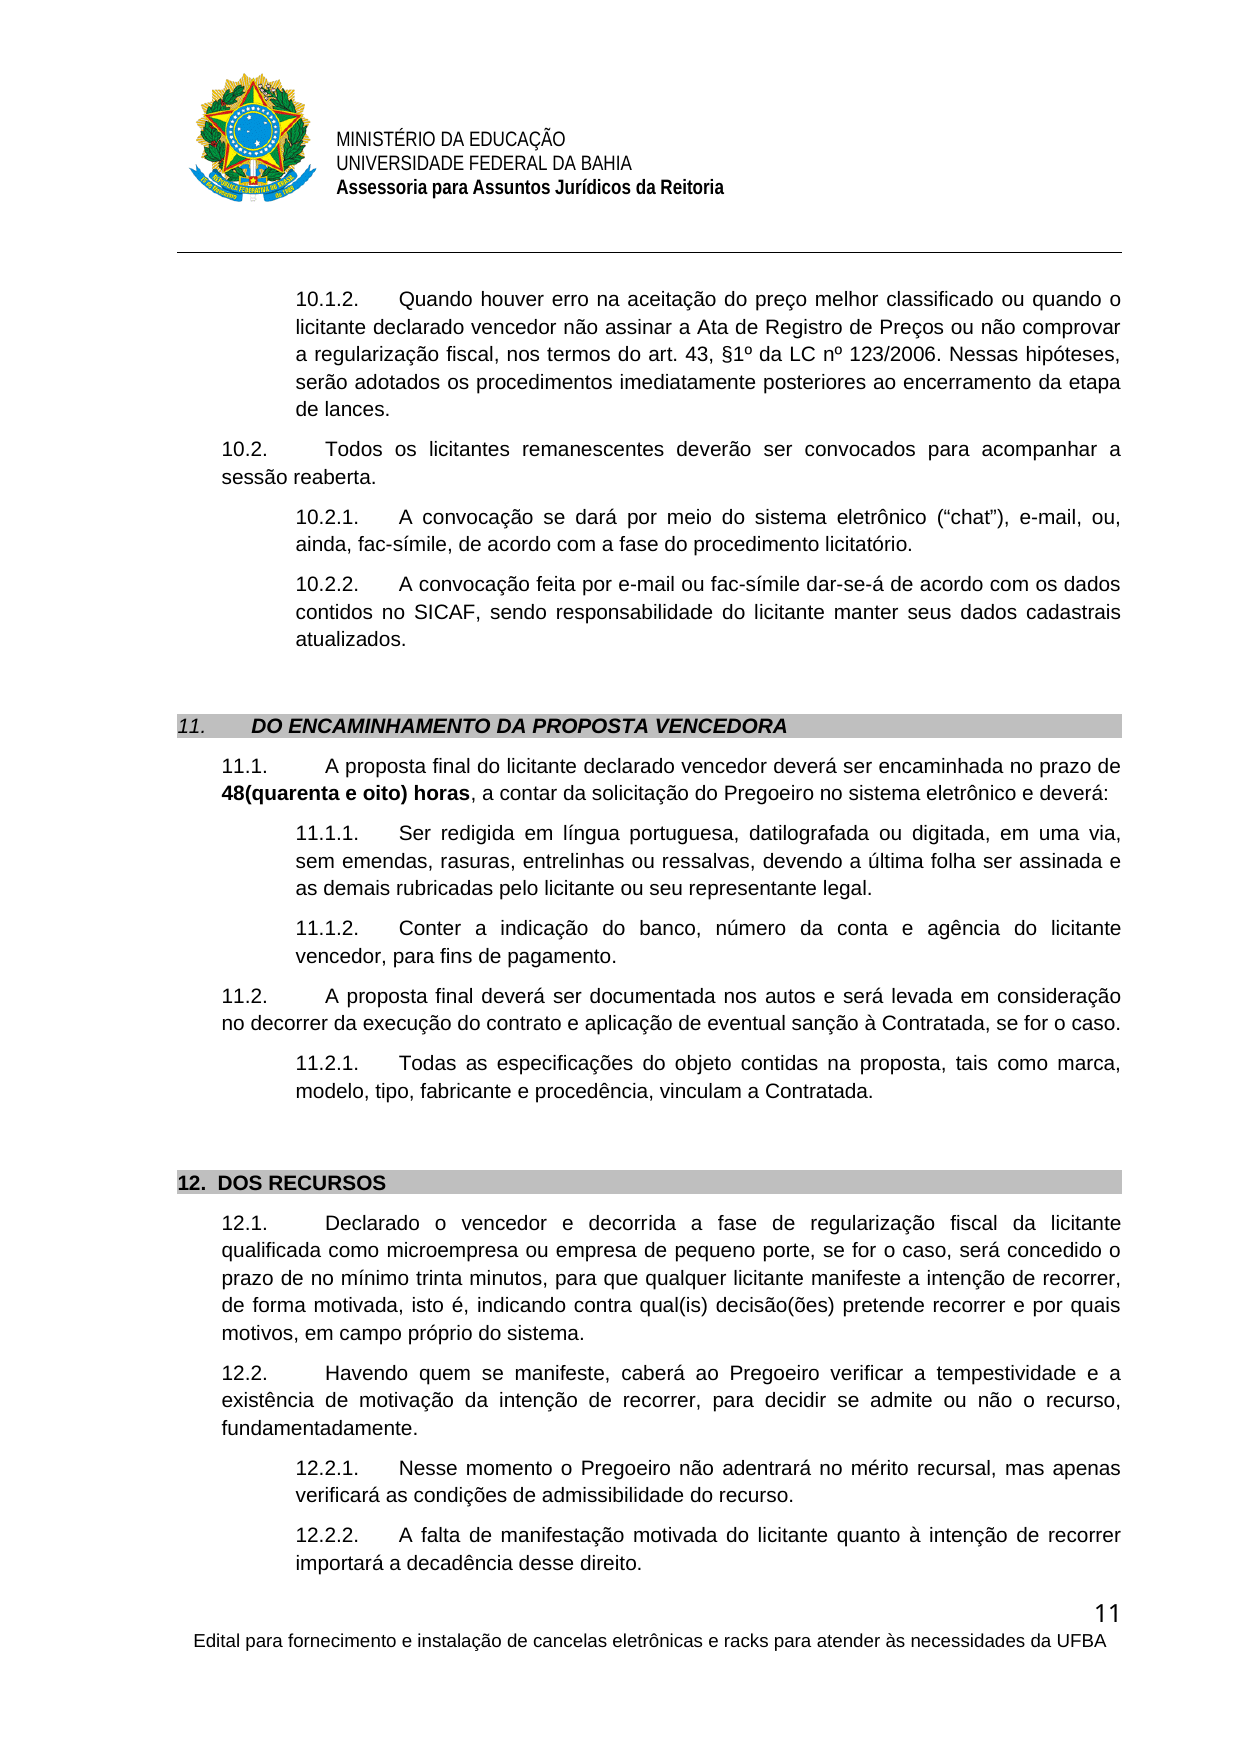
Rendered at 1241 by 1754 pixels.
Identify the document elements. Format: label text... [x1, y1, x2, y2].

list DO ENCAMINHAMENTO DA PROPOSTA VENCEDORA [177, 714, 1122, 738]
list A convocação se dará por meio do sistema eletrônico (“chat”), e-mail, ou, ainda, fac-símile, de acordo com a fase do procedimento licitatório. [295, 505, 1122, 556]
list Nesse momento o Pregoeiro não adentrará no mérito recursal, mas apenas verificará as condições de admissibilidade do recurso. [295, 1455, 1122, 1507]
list A proposta final do licitante declarado vencedor deverá ser encaminhada no prazo de 48(quarenta e oito) horas, a contar da solicitação do Pregoeiro no sistema eletrônico e deverá: [221, 754, 1122, 805]
list Todos os licitantes remanescentes deverão ser convocados para acompanhar a sessão reaberta. [221, 437, 1122, 489]
list Conter a indicação do banco, número da conta e agência do licitante vencedor, para fins de pagamento. [295, 916, 1122, 968]
picture [188, 73, 317, 202]
list A convocação feita por e-mail ou fac-símile dar-se-á de acordo com os dados contidos no SICAF, sendo responsabilidade do licitante manter seus dados cadastrais atualizados. [295, 572, 1122, 651]
list Ser redigida em língua portuguesa, datilografada ou digitada, em uma via, sem emendas, rasuras, entrelinhas ou ressalvas, devendo a última folha ser assinada e as demais rubricadas pelo licitante ou seu representante legal. [295, 821, 1122, 900]
list A falta de manifestação motivada do licitante quanto à intenção de recorrer importará a decadência desse direito. [295, 1523, 1122, 1574]
list Quando houver erro na aceitação do preço melhor classificado ou quando o licitante declarado vencedor não assinar a Ata de Registro de Preços ou não comprovar a regularização fiscal, nos termos do art. 43, §1º da LC nº 123/2006. Nessas hipóteses, serão adotados os procedimentos imediatamente posteriores ao encerramento da etapa de lances. [295, 287, 1122, 421]
list Declarado o vencedor e decorrida a fase de regularização fiscal da licitante qualificada como microempresa ou empresa de pequeno porte, se for o caso, será concedido o prazo de no mínimo trinta minutos, para que qualquer licitante manifeste a intenção de recorrer, de forma motivada, isto é, indicando contra qual(is) decisão(ões) pretende recorrer e por quais motivos, em campo próprio do sistema. [221, 1210, 1122, 1344]
list Havendo quem se manifeste, caberá ao Pregoeiro verificar a tempestividade e a existência de motivação da intenção de recorrer, para decidir se admite ou não o recurso, fundamentadamente. [221, 1360, 1122, 1439]
list A proposta final deverá ser documentada nos autos e será levada em consideração no decorrer da execução do contrato e aplicação de eventual sanção à Contratada, se for o caso. [221, 984, 1122, 1035]
list DOS RECURSOS [177, 1170, 1122, 1194]
list Todas as especificações do objeto contidas na proposta, tais como marca, modelo, tipo, fabricante e procedência, vinculam a Contratada. [295, 1051, 1122, 1103]
